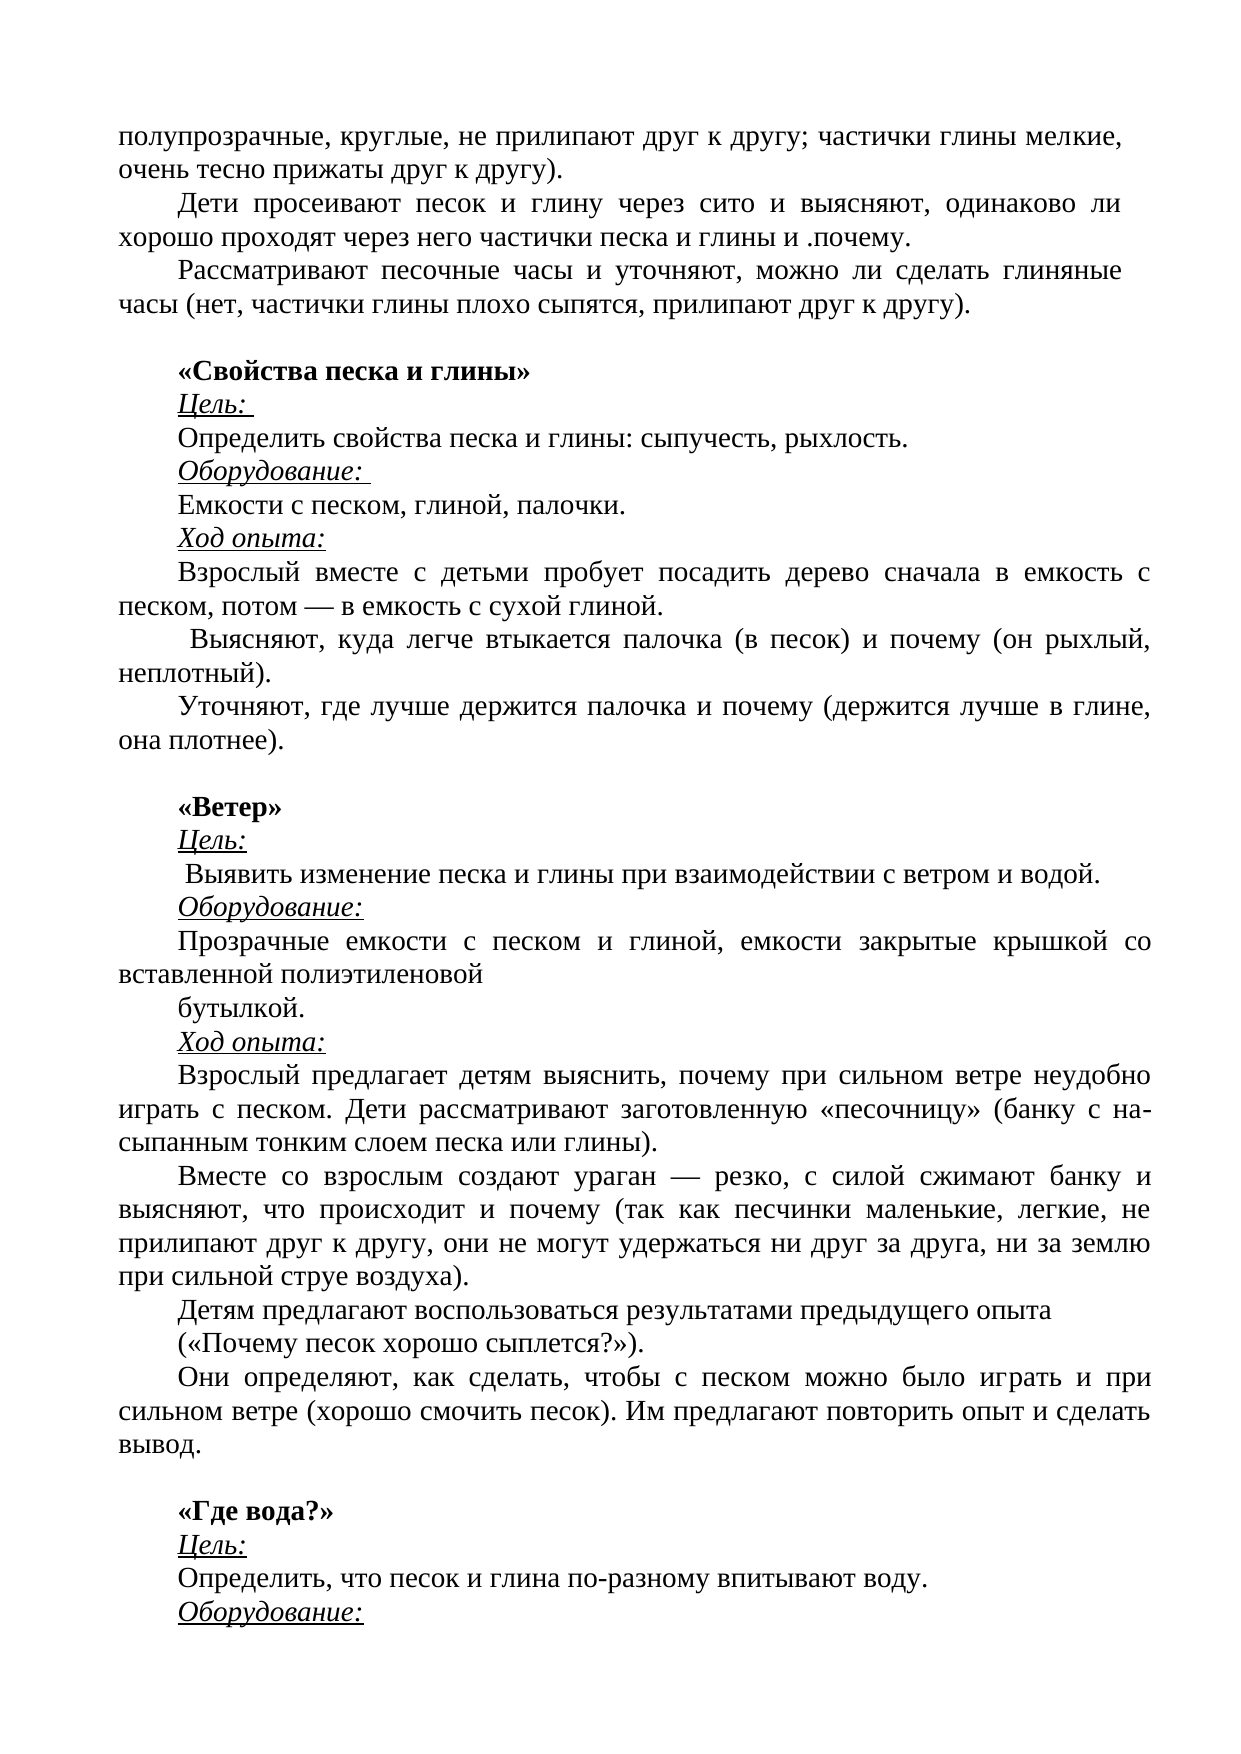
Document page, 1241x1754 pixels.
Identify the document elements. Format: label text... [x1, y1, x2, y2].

text Емкости с песком, глиной, палочки. [118, 487, 1152, 521]
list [118, 118, 1122, 185]
text «Где вода?» [118, 1493, 1152, 1527]
text («Почему песок хорошо сыплется?»). [118, 1326, 1152, 1359]
text Взрослый предлагает детям выяснить, почему при сильном ветре неудобно играть с песком. Дети рассматривают заготовленную «песочницу» (банку с насыпанным тонким слоем песка или глины). [118, 1057, 1152, 1158]
text «Ветер» [118, 789, 1152, 822]
text Определить свойства песка и глины: сыпучесть, рыхлость. [118, 420, 1152, 453]
text Выясняют, куда легче втыкается палочка (в песок) и почему (он рыхлый, неплотный). [118, 621, 1152, 688]
text Цель: [118, 386, 1152, 420]
list Рассматривают песочные часы и уточняют, можно ли сделать глиняные часы (нет, частички глины плохо сыпятся, прилипают друг к другу). [118, 252, 1122, 319]
text Они определяют, как сделать, чтобы с песком можно было играть и при сильном ветре (хорошо смочить песок). Им предлагают повторить опыт и сделать вывод. [118, 1359, 1152, 1460]
text Вместе со взрослым создают ураган — резко, с силой сжимают банку и выясняют, что происходит и почему (так как песчинки маленькие, легкие, не прилипают друг к другу, они не могут удержаться ни друг за друга, ни за землю при сильной струе воздуха). [118, 1158, 1152, 1292]
text Уточняют, где лучше держится палочка и почему (держится лучше в глине, она плотнее). [118, 688, 1152, 755]
text Оборудование: [118, 889, 1152, 923]
text бутылкой. [118, 990, 1152, 1024]
text Прозрачные емкости с песком и глиной, емкости закрытые крышкой со вставленной полиэтиленовой [118, 923, 1152, 990]
text Цель: [118, 1527, 1152, 1560]
text Ход опыта: [118, 521, 1152, 554]
text Выявить изменение песка и глины при взаимодействии с ветром и водой. [118, 856, 1152, 889]
text Цель: [118, 822, 1152, 856]
text Детям предлагают воспользоваться результатами предыдущего опыта [118, 1292, 1152, 1326]
text Взрослый вместе с детьми пробует посадить дерево сначала в емкость с песком, потом — в емкость с сухой глиной. [118, 554, 1152, 621]
text Ход опыта: [118, 1024, 1152, 1057]
text Оборудование: [118, 1594, 1152, 1627]
list «Свойства песка и глины» [118, 353, 1152, 386]
text Оборудование: [118, 453, 1152, 487]
text Определить, что песок и глина по-разному впитывают воду. [118, 1560, 1152, 1594]
text Дети просеивают песок и глину через сито и выясняют, одинаково ли хорошо проходят через него частички песка и глины и .почему. [118, 185, 1122, 252]
